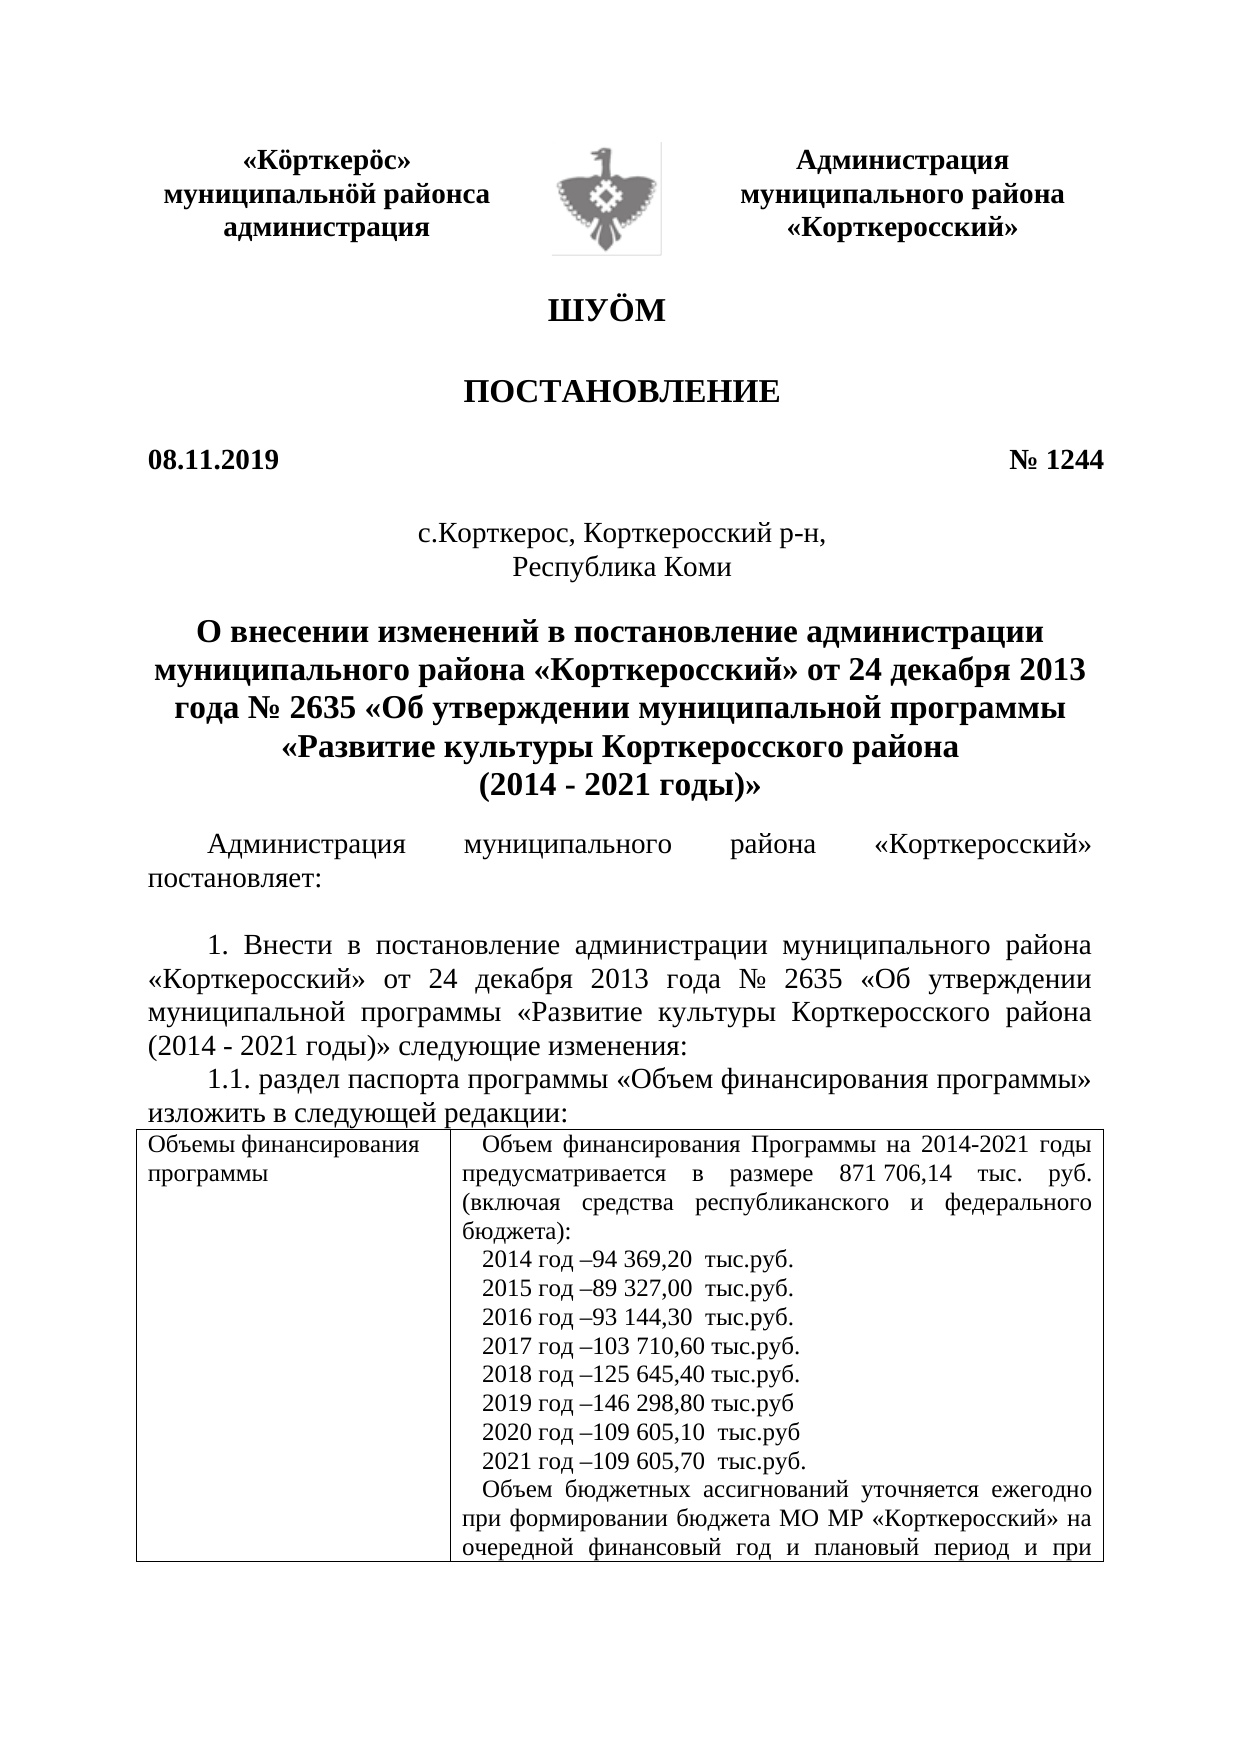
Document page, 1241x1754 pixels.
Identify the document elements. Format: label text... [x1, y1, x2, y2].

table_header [137, 1130, 450, 1561]
title (2014 - 2021 годы)» [148, 764, 1092, 803]
text Администрация муниципального района «Корткеросский» постановляет: [148, 827, 1092, 894]
text 1.1. раздел паспорта программы «Объем финансирования программы» изложить в следующей редакции: [148, 1061, 1092, 1128]
table_cell ПОСТАНОВЛЕНИЕ [136, 345, 1107, 417]
table_header «Кöрткерöс» муниципальнöй районса администрация [136, 142, 517, 274]
title «Развитие культуры Корткеросского района [148, 726, 1092, 764]
text 1. Внести в постановление администрации муниципального района «Корткеросский» от 24 декабря 2013 года № 2635 «Об утверждении муниципальной программы «Развитие культуры Корткеросского района (2014 - 2021 годы)» следующие изменения: [148, 927, 1092, 1061]
table_cell 08.11.2019 [136, 417, 600, 482]
title О внесении изменений в постановление администрации муниципального района «Корткеросский» от 24 декабря 2013 года № 2635 «Об утверждении муниципальной программы [148, 611, 1092, 726]
table_header [517, 142, 698, 274]
table_cell ШУÖМ [136, 274, 1107, 345]
table_cell с.Корткерос, Корткеросский р-н, Республика Коми [136, 482, 1107, 582]
table_cell № 1244 [600, 417, 1107, 482]
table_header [451, 1130, 1103, 1561]
table_header Администрация муниципального района «Корткеросский» [698, 142, 1107, 274]
picture [551, 142, 663, 257]
